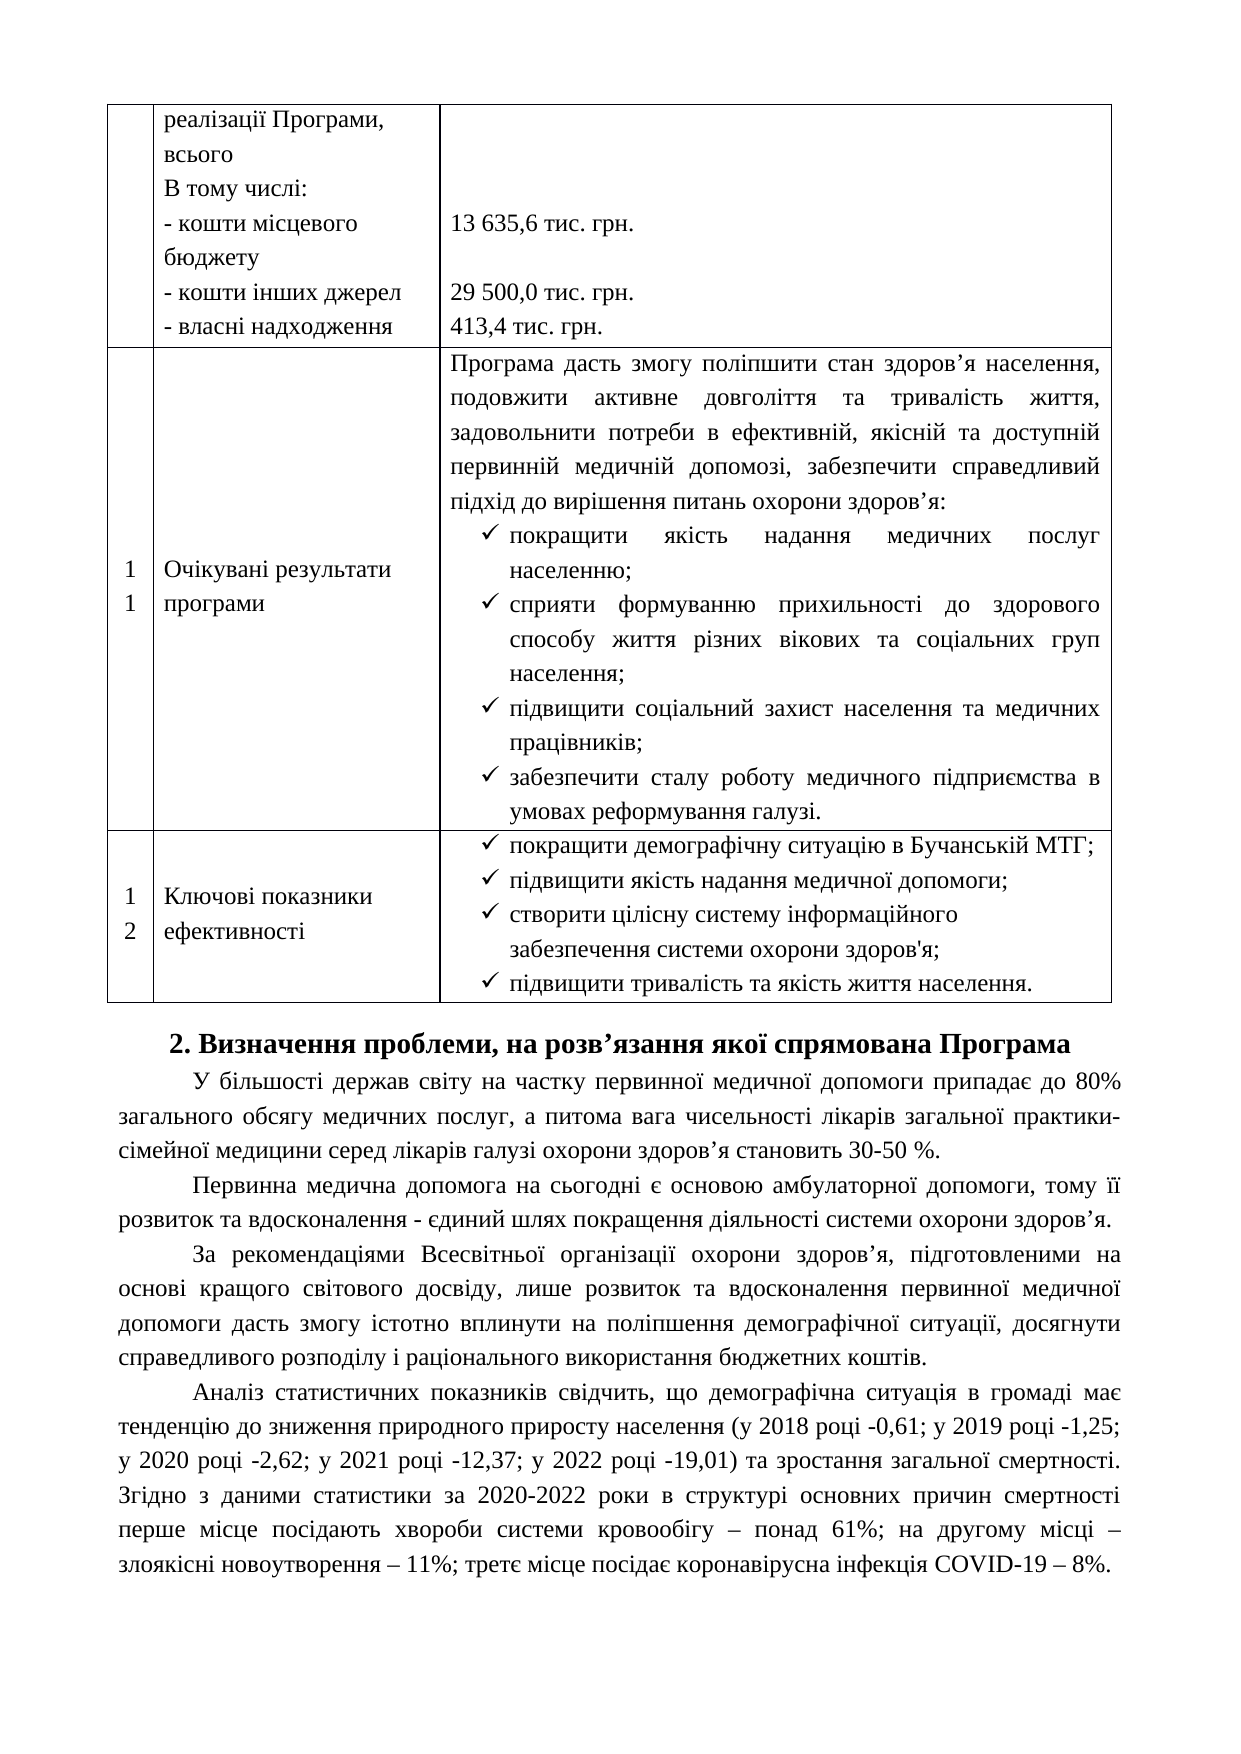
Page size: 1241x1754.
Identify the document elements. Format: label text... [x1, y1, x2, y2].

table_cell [441, 105, 1111, 347]
table_cell 12 [108, 831, 153, 1002]
table_cell Ключові показники ефективності [154, 831, 439, 1002]
text За рекомендаціями Всесвітньої організації охорони здоров’я, підготовленими на основі кращого світового досвіду, лише розвиток та вдосконалення первинної медичної допомоги дасть змогу істотно вплинути на поліпшення демографічної ситуації, досягнути справедливого розподілу і раціонального використання бюджетних коштів. [118, 1239, 1122, 1371]
text Аналіз статистичних показників свідчить, що демографічна ситуація в громаді має тенденцію до зниження природного приросту населення (у 2018 році -0,61; у 2019 році -1,25; у 2020 році -2,62; у 2021 році -12,37; у 2022 році -19,01) та зростання загальної смертності. Згідно з даними статистики за 2020-2022 роки в структурі основних причин смертності перше місце посідають хвороби системи кровообігу – понад 61%; на другому місці – злоякісні новоутворення – 11%; третє місце посідає коронавірусна інфекція COVID-19 – 8%. [118, 1377, 1122, 1578]
text 2. Визначення проблеми, на розв’язання якої спрямована Програма [118, 1026, 1122, 1059]
table_cell Програма дасть змогу поліпшити стан здоров’я населення, подовжити активне довголіття та тривалість життя, задовольнити потреби в ефективній, якісній та доступній первинній медичній допомозі, забезпечити справедливий підхід до вирішення питань охорони здоров’я: покращити якість надання медичних послуг населенню; сприяти формуванню прихильності до здорового способу життя різних вікових та соціальних груп населення; підвищити соціальний захист населення та медичних працівників; забезпечити сталу роботу медичного підприємства в умовах реформування галузі. [441, 348, 1111, 829]
table_cell 10 [108, 105, 153, 347]
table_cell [154, 105, 439, 347]
table_cell Очікувані результати програми [154, 348, 439, 829]
text Первинна медична допомога на сьогодні є основою амбулаторної допомоги, тому її розвиток та вдосконалення - єдиний шлях покращення діяльності системи охорони здоров’я. [118, 1170, 1122, 1233]
text У більшості держав світу на частку первинної медичної допомоги припадає до 80% загального обсягу медичних послуг, а питома вага чисельності лікарів загальної практики-сімейної медицини серед лікарів галузі охорони здоров’я становить 30-50 %. [118, 1066, 1122, 1164]
table_cell покращити демографічну ситуацію в Бучанській МТГ; підвищити якість надання медичної допомоги; створити цілісну систему інформаційного забезпечення системи охорони здоров'я; підвищити тривалість та якість життя населення. [441, 831, 1111, 1002]
table_cell 11 [108, 348, 153, 829]
